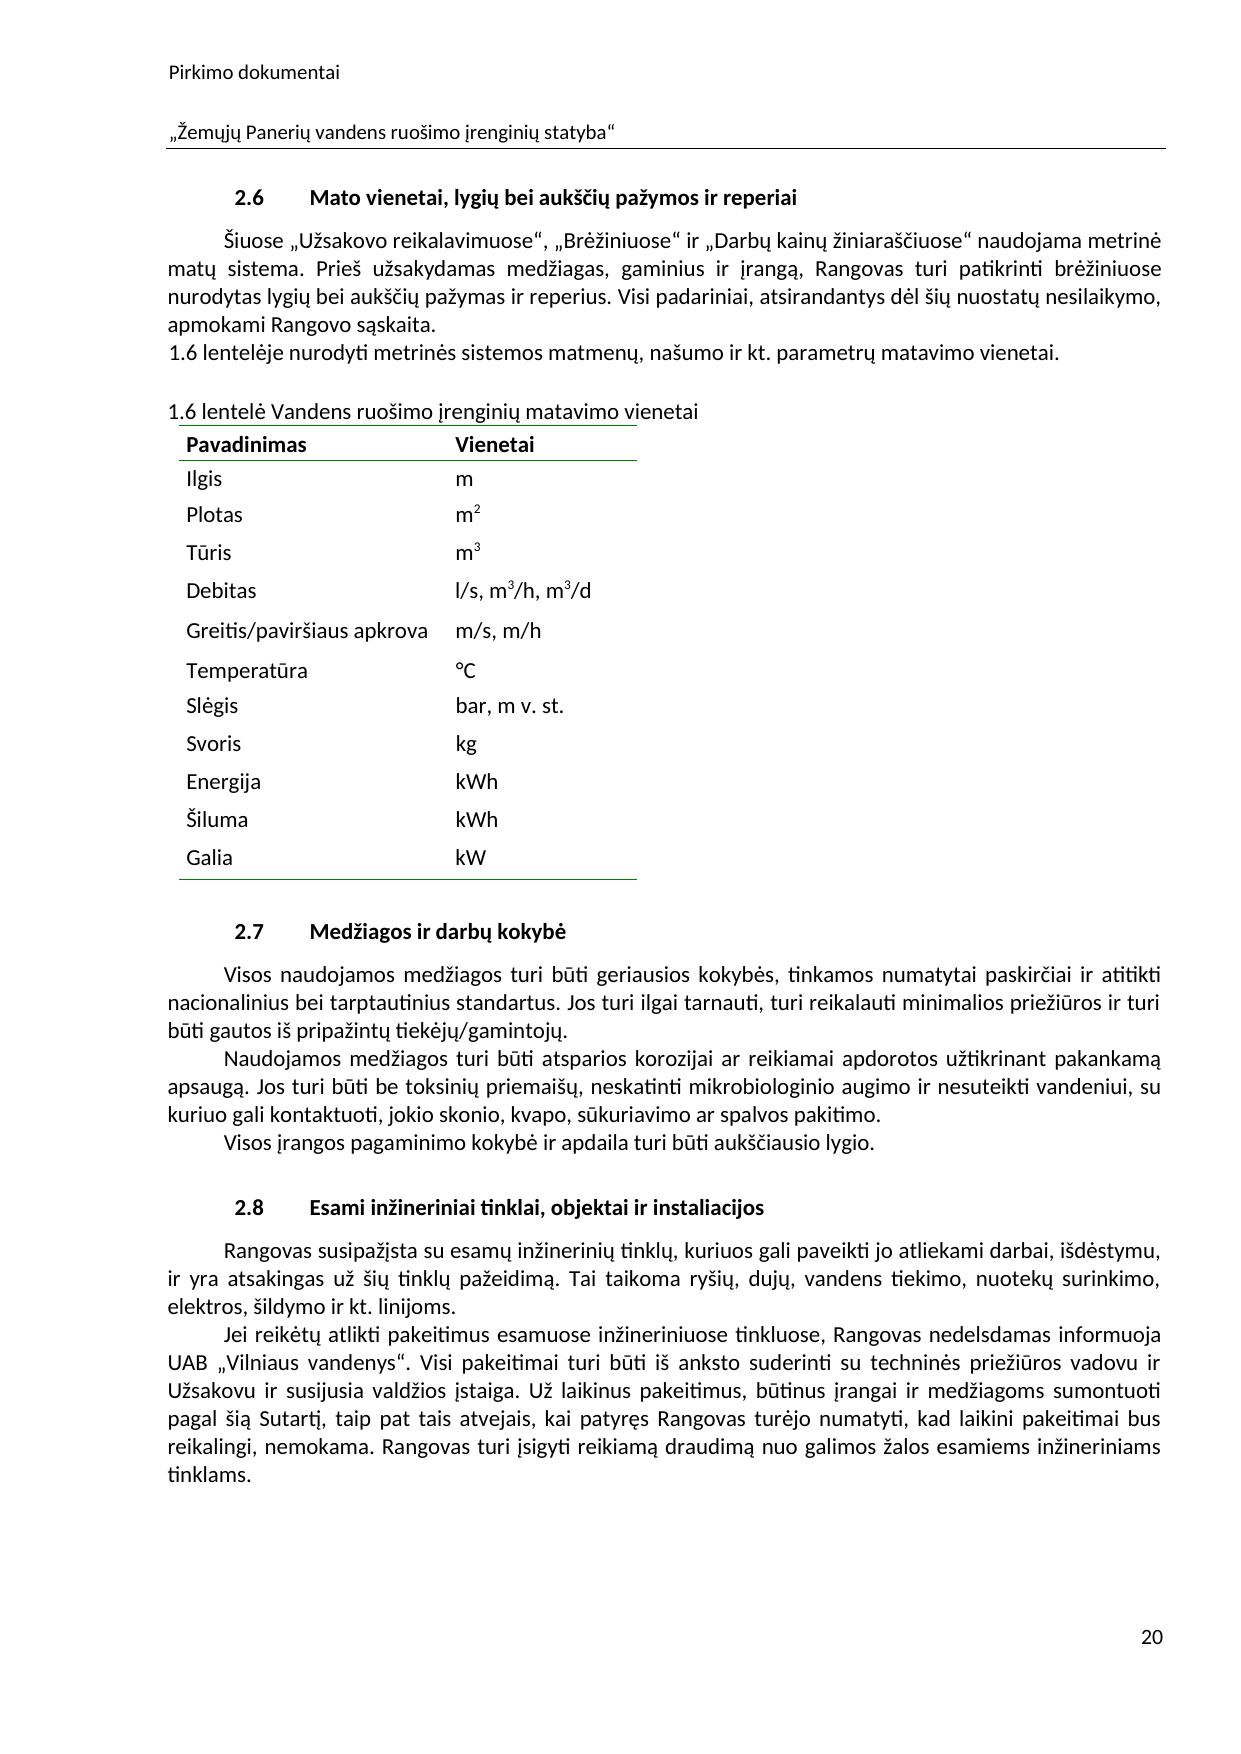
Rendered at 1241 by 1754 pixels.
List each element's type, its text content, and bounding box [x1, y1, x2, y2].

table_cell °C [445, 653, 637, 688]
table_cell Ilgis [179, 461, 445, 497]
table_cell Debitas [179, 573, 445, 612]
table_cell m/s, m/h [445, 612, 637, 653]
text Visos įrangos pagaminimo kokybė ir apdaila turi būti aukščiausio lygio. [167, 1128, 1163, 1156]
table_cell kWh [445, 802, 637, 839]
text Rangovas susipažįsta su esamų inžinerinių tinklų, kuriuos gali paveikti jo atliekami darbai, išdėstymu, ir yra atsakingas už šių tinklų pažeidimą. Tai taikoma ryšių, dujų, vandens tiekimo, nuotekų surinkimo, elektros, šildymo ir kt. linijoms. [167, 1236, 1163, 1320]
table_header Vienetai [445, 426, 637, 460]
table_cell Temperatūra [179, 653, 445, 688]
table_cell l/s, m3/h, m3/d [445, 573, 637, 612]
text Naudojamos medžiagos turi būti atsparios korozijai ar reikiamai apdorotos užtikrinant pakankamą apsaugą. Jos turi būti be toksinių priemaišų, neskatinti mikrobiologinio augimo ir nesuteikti vandeniui, su kuriuo gali kontaktuoti, jokio skonio, kvapo, sūkuriavimo ar spalvos pakitimo. [167, 1044, 1163, 1128]
table_cell Svoris [179, 726, 445, 764]
subtitle Medžiagos ir darbų kokybė [234, 917, 1163, 945]
table_cell Galia [179, 839, 445, 878]
text 1.6 lentelėje nurodyti metrinės sistemos matmenų, našumo ir kt. parametrų matavimo vienetai. [168, 338, 1163, 366]
table_cell m [445, 461, 637, 497]
table_cell m3 [445, 535, 637, 573]
subtitle Mato vienetai, lygių bei aukščių pažymos ir reperiai [234, 183, 1163, 211]
text Visos naudojamos medžiagos turi būti geriausios kokybės, tinkamos numatytai paskirčiai ir atitikti nacionalinius bei tarptautinius standartus. Jos turi ilgai tarnauti, turi reikalauti minimalios priežiūros ir turi būti gautos iš pripažintų tiekėjų/gamintojų. [167, 960, 1163, 1044]
text 1.6 lentelė Vandens ruošimo įrenginių matavimo vienetai [167, 397, 1163, 425]
subtitle Esami inžineriniai tinklai, objektai ir instaliacijos [234, 1193, 1163, 1222]
table_cell kg [445, 726, 637, 764]
text Šiuose „Užsakovo reikalavimuose“, „Brėžiniuose“ ir „Darbų kainų žiniaraščiuose“ naudojama metrinė matų sistema. Prieš užsakydamas medžiagas, gaminius ir įrangą, Rangovas turi patikrinti brėžiniuose nurodytas lygių bei aukščių pažymas ir reperius. Visi padariniai, atsirandantys dėl šių nuostatų nesilaikymo, apmokami Rangovo sąskaita. [167, 226, 1163, 338]
table_cell kWh [445, 764, 637, 802]
table_cell Greitis/paviršiaus apkrova [179, 612, 445, 653]
table_cell Šiluma [179, 802, 445, 839]
table_cell Energija [179, 764, 445, 802]
table_cell Plotas [179, 497, 445, 535]
text Jei reikėtų atlikti pakeitimus esamuose inžineriniuose tinkluose, Rangovas nedelsdamas informuoja UAB „Vilniaus vandenys“. Visi pakeitimai turi būti iš anksto suderinti su techninės priežiūros vadovu ir Užsakovu ir susijusia valdžios įstaiga. Už laikinus pakeitimus, būtinus įrangai ir medžiagoms sumontuoti pagal šią Sutartį, taip pat tais atvejais, kai patyręs Rangovas turėjo numatyti, kad laikini pakeitimai bus reikalingi, nemokama. Rangovas turi įsigyti reikiamą draudimą nuo galimos žalos esamiems inžineriniams tinklams. [167, 1320, 1163, 1488]
table_cell bar, m v. st. [445, 688, 637, 726]
table_cell kW [445, 839, 637, 878]
table_header Pavadinimas [179, 426, 445, 460]
table_cell Slėgis [179, 688, 445, 726]
table_cell m2 [445, 497, 637, 535]
table_cell Tūris [179, 535, 445, 573]
